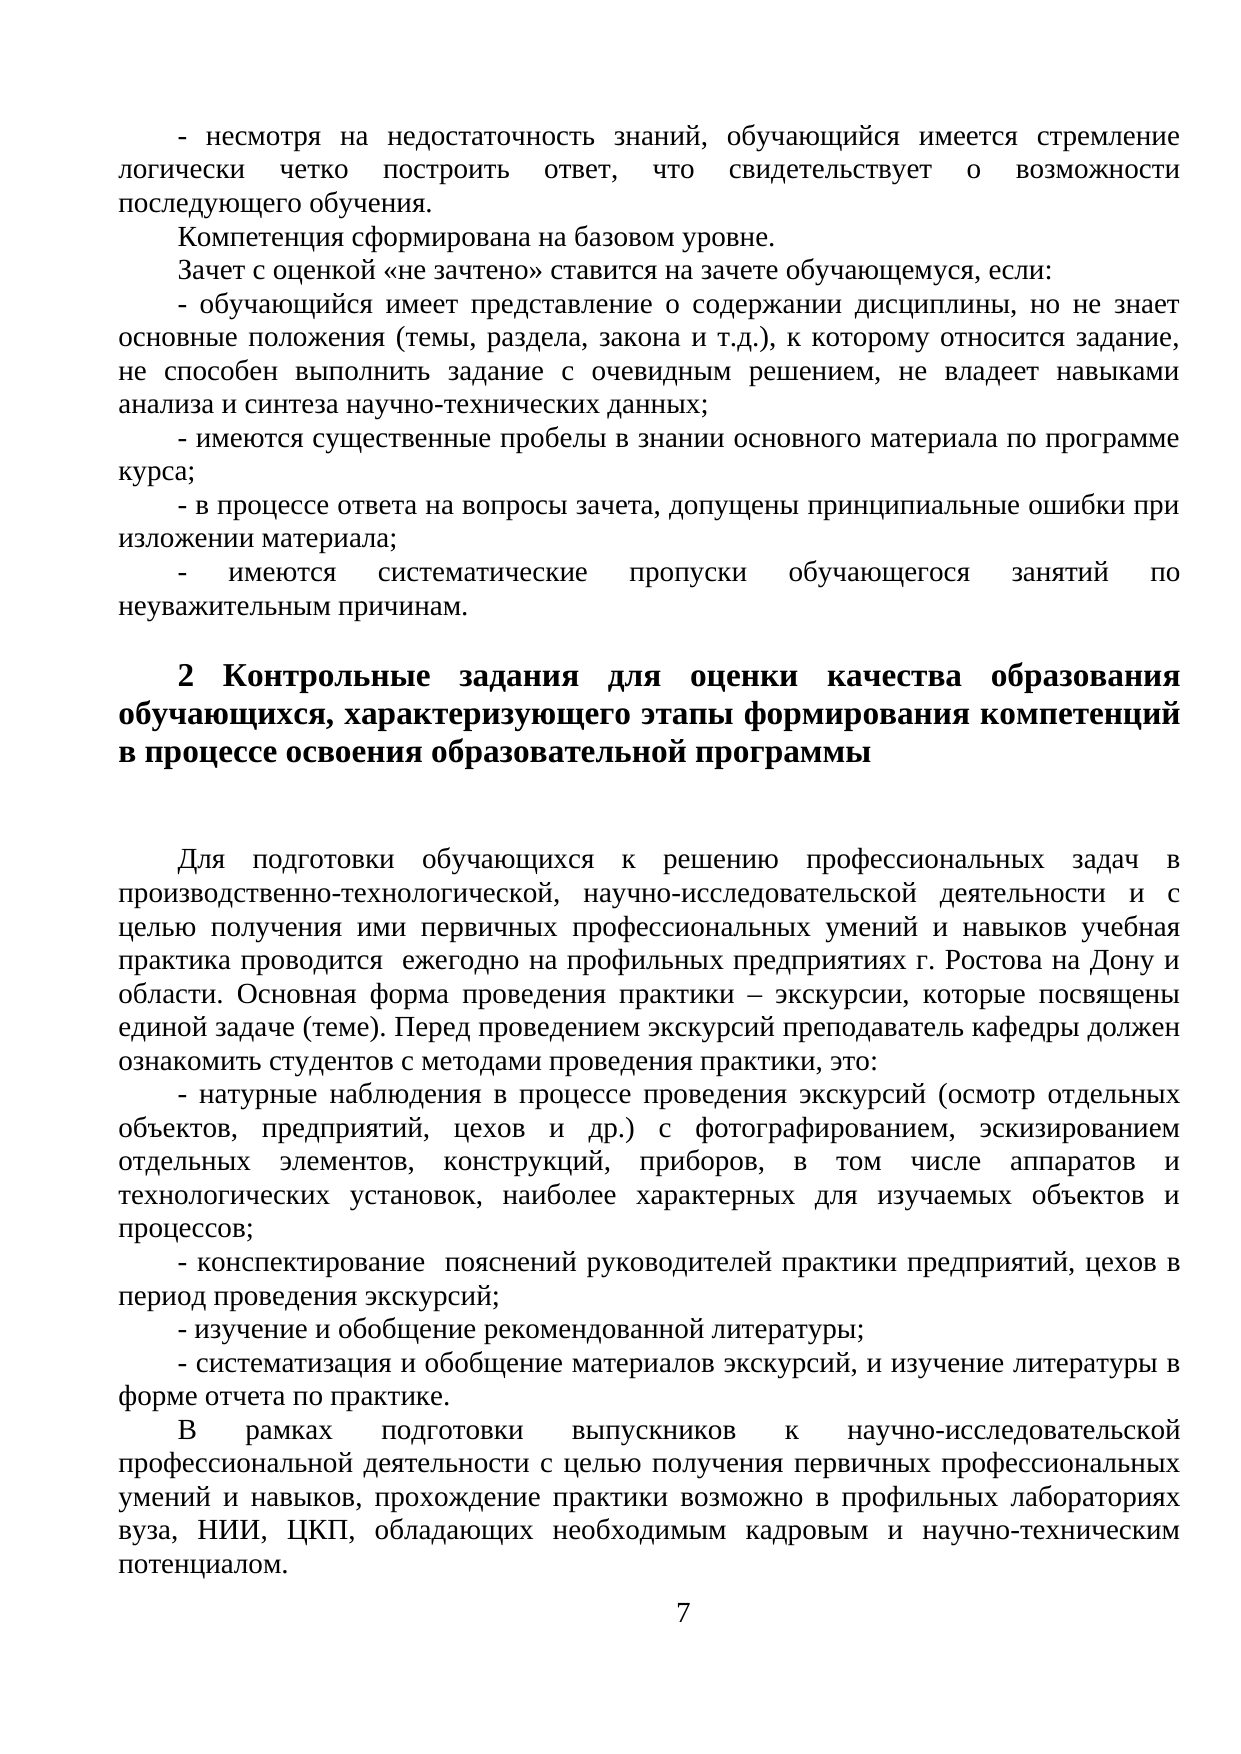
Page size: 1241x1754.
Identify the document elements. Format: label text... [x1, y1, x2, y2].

text - имеются систематические пропуски обучающегося занятий по неуважительным причинам. [118, 554, 1181, 621]
text 2 Контрольные задания для оценки качества образования обучающихся, характеризующего этапы формирования компетенций в процессе освоения образовательной программы [118, 655, 1181, 770]
text - несмотря на недостаточность знаний, обучающийся имеется стремление логически четко построить ответ, что свидетельствует о возможности последующего обучения. [118, 118, 1181, 219]
text Для подготовки обучающихся к решению профессиональных задач в производственно-технологической, научно-исследовательской деятельности и с целью получения ими первичных профессиональных умений и навыков учебная практика проводится ежегодно на профильных предприятиях г. Ростова на Дону и области. Основная форма проведения практики – экскурсии, которые посвящены единой задаче (теме). Перед проведением экскурсий преподаватель кафедры должен ознакомить студентов с методами проведения практики, это: [118, 842, 1181, 1076]
text - конспектирование пояснений руководителей практики предприятий, цехов в период проведения экскурсий; [118, 1244, 1181, 1311]
text - систематизация и обобщение материалов экскурсий, и изучение литературы в форме отчета по практике. [118, 1345, 1181, 1412]
text - обучающийся имеет представление о содержании дисциплины, но не знает основные положения (темы, раздела, закона и т.д.), к которому относится задание, не способен выполнить задание с очевидным решением, не владеет навыками анализа и синтеза научно-технических данных; [118, 286, 1181, 420]
text Зачет с оценкой «не зачтено» ставится на зачете обучающемуся, если: [118, 252, 1181, 286]
text - натурные наблюдения в процессе проведения экскурсий (осмотр отдельных объектов, предприятий, цехов и др.) с фотографированием, эскизированием отдельных элементов, конструкций, приборов, в том числе аппаратов и технологических установок, наиболее характерных для изучаемых объектов и процессов; [118, 1076, 1181, 1244]
text - изучение и обобщение рекомендованной литературы; [118, 1311, 1181, 1345]
text - имеются существенные пробелы в знании основного материала по программе курса; [118, 420, 1181, 487]
text В рамках подготовки выпускников к научно-исследовательской профессиональной деятельности с целью получения первичных профессиональных умений и навыков, прохождение практики возможно в профильных лабораториях вуза, НИИ, ЦКП, обладающих необходимым кадровым и научно-техническим потенциалом. [118, 1412, 1181, 1579]
text Компетенция сформирована на базовом уровне. [118, 219, 1181, 252]
text - в процессе ответа на вопросы зачета, допущены принципиальные ошибки при изложении материала; [118, 487, 1181, 554]
